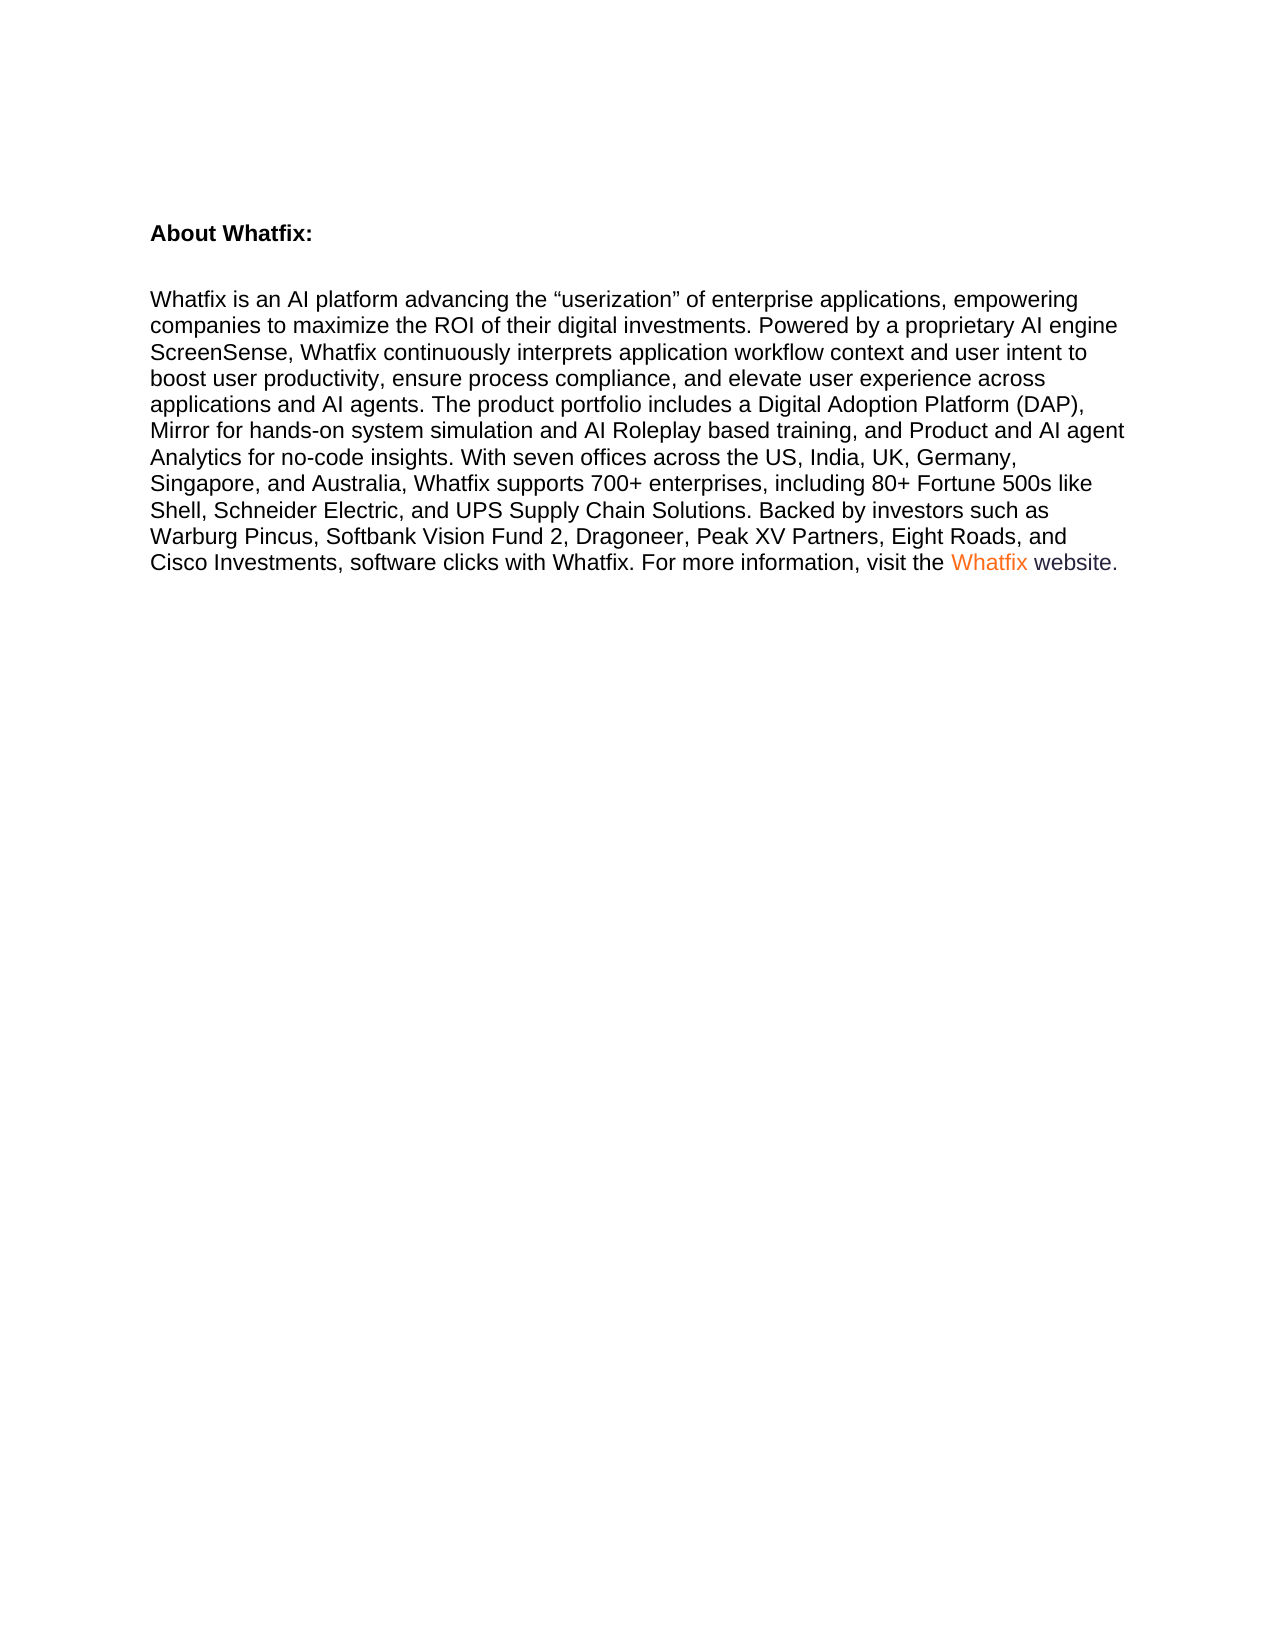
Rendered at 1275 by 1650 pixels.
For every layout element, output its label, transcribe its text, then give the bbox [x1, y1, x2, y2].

text About Whatfix: [150, 220, 1125, 246]
text Whatfix is an AI platform advancing the “userization” of enterprise applications, empowering companies to maximize the ROI of their digital investments. Powered by a proprietary AI engine ScreenSense, Whatfix continuously interprets application workflow context and user intent to boost user productivity, ensure process compliance, and elevate user experience across applications and AI agents. The product portfolio includes a Digital Adoption Platform (DAP), Mirror for hands-on system simulation and AI Roleplay based training, and Product and AI agent Analytics for no-code insights. With seven offices across the US, India, UK, Germany, Singapore, and Australia, Whatfix supports 700+ enterprises, including 80+ Fortune 500s like Shell, Schneider Electric, and UPS Supply Chain Solutions. Backed by investors such as Warburg Pincus, Softbank Vision Fund 2, Dragoneer, Peak XV Partners, Eight Roads, and Cisco Investments, software clicks with Whatfix. For more information, visit the Whatfix website. [150, 286, 1125, 576]
